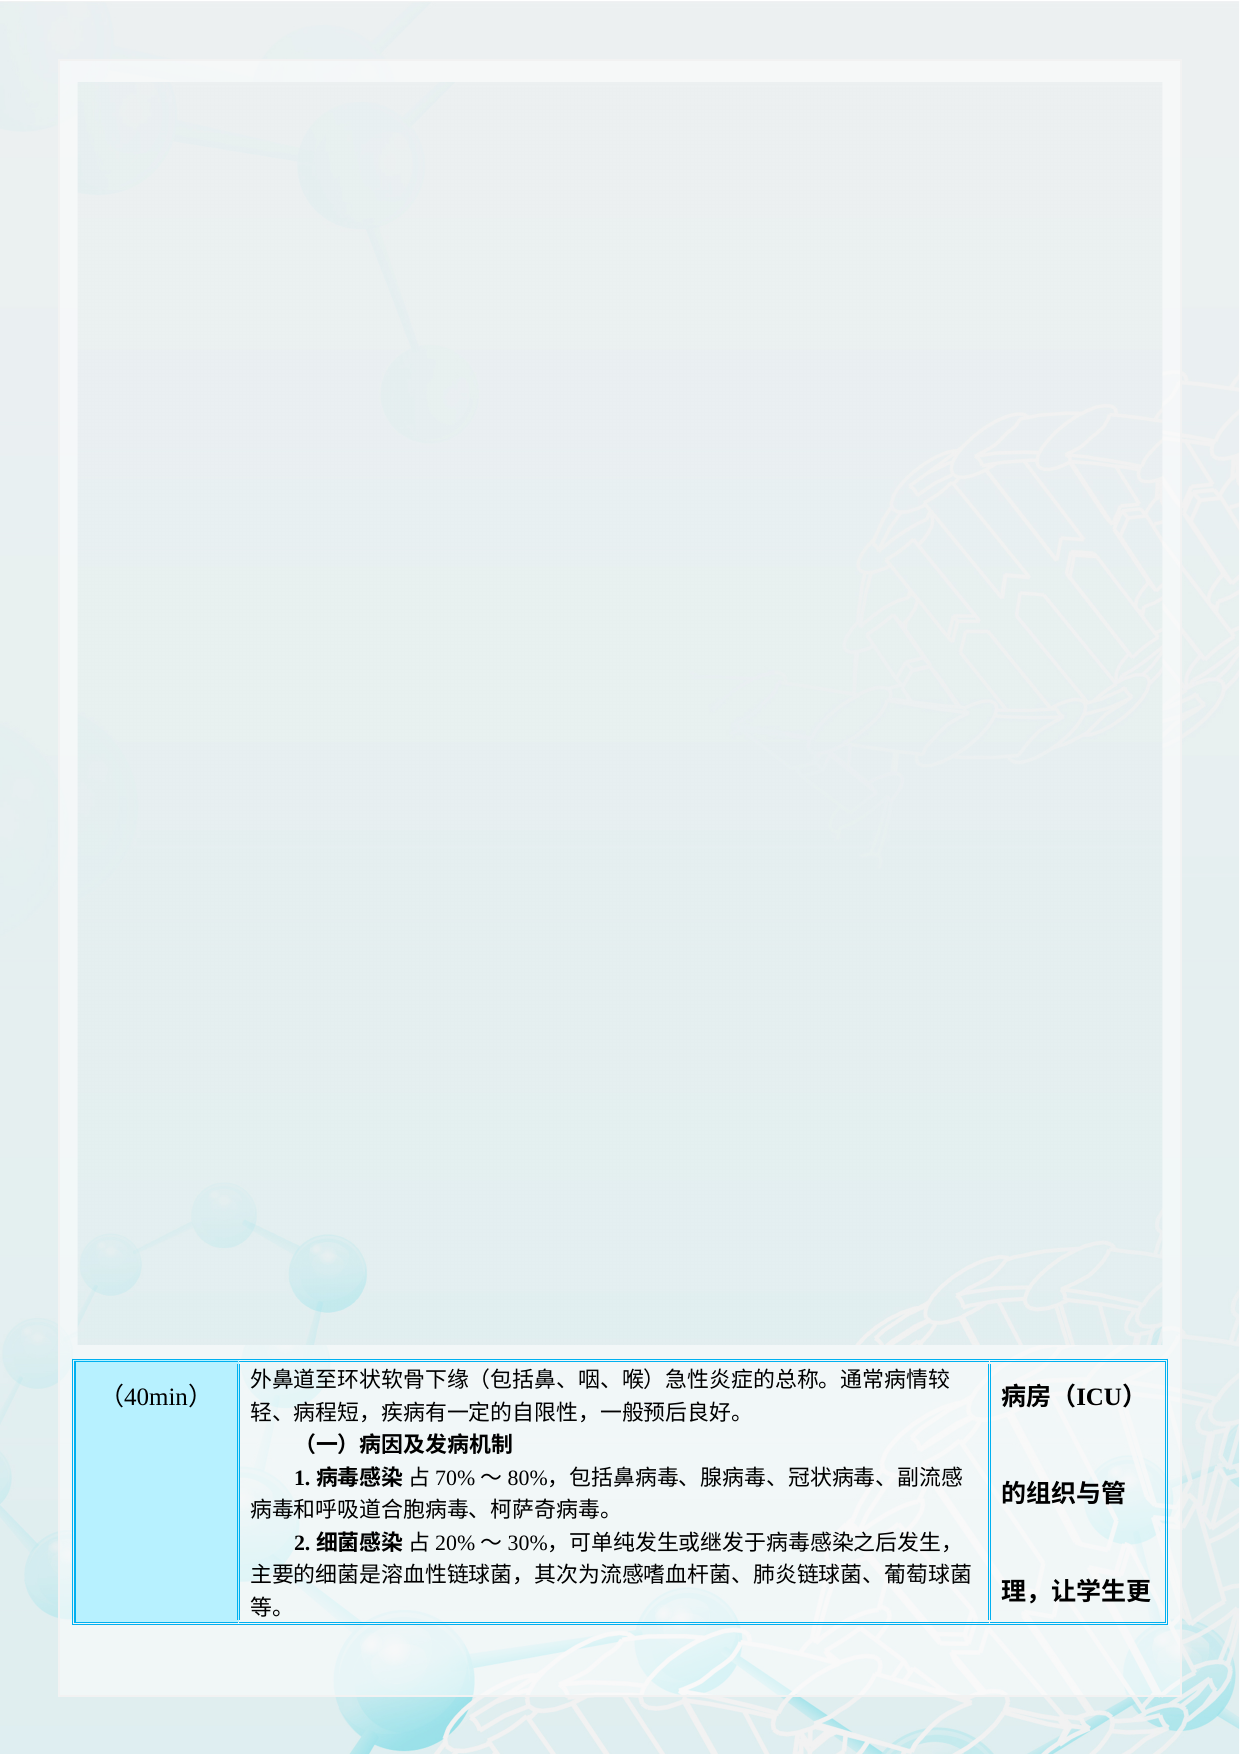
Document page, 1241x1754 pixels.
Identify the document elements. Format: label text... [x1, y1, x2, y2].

table_cell 展示重症监护病房（ICU）的组织与管理，让学生更加仔细的阅读，从而激发学生的学习欲望。 [990, 1362, 1165, 1622]
table_cell 知识讲解 （40min） [76, 1360, 239, 1622]
picture [0, 1, 1240, 1754]
